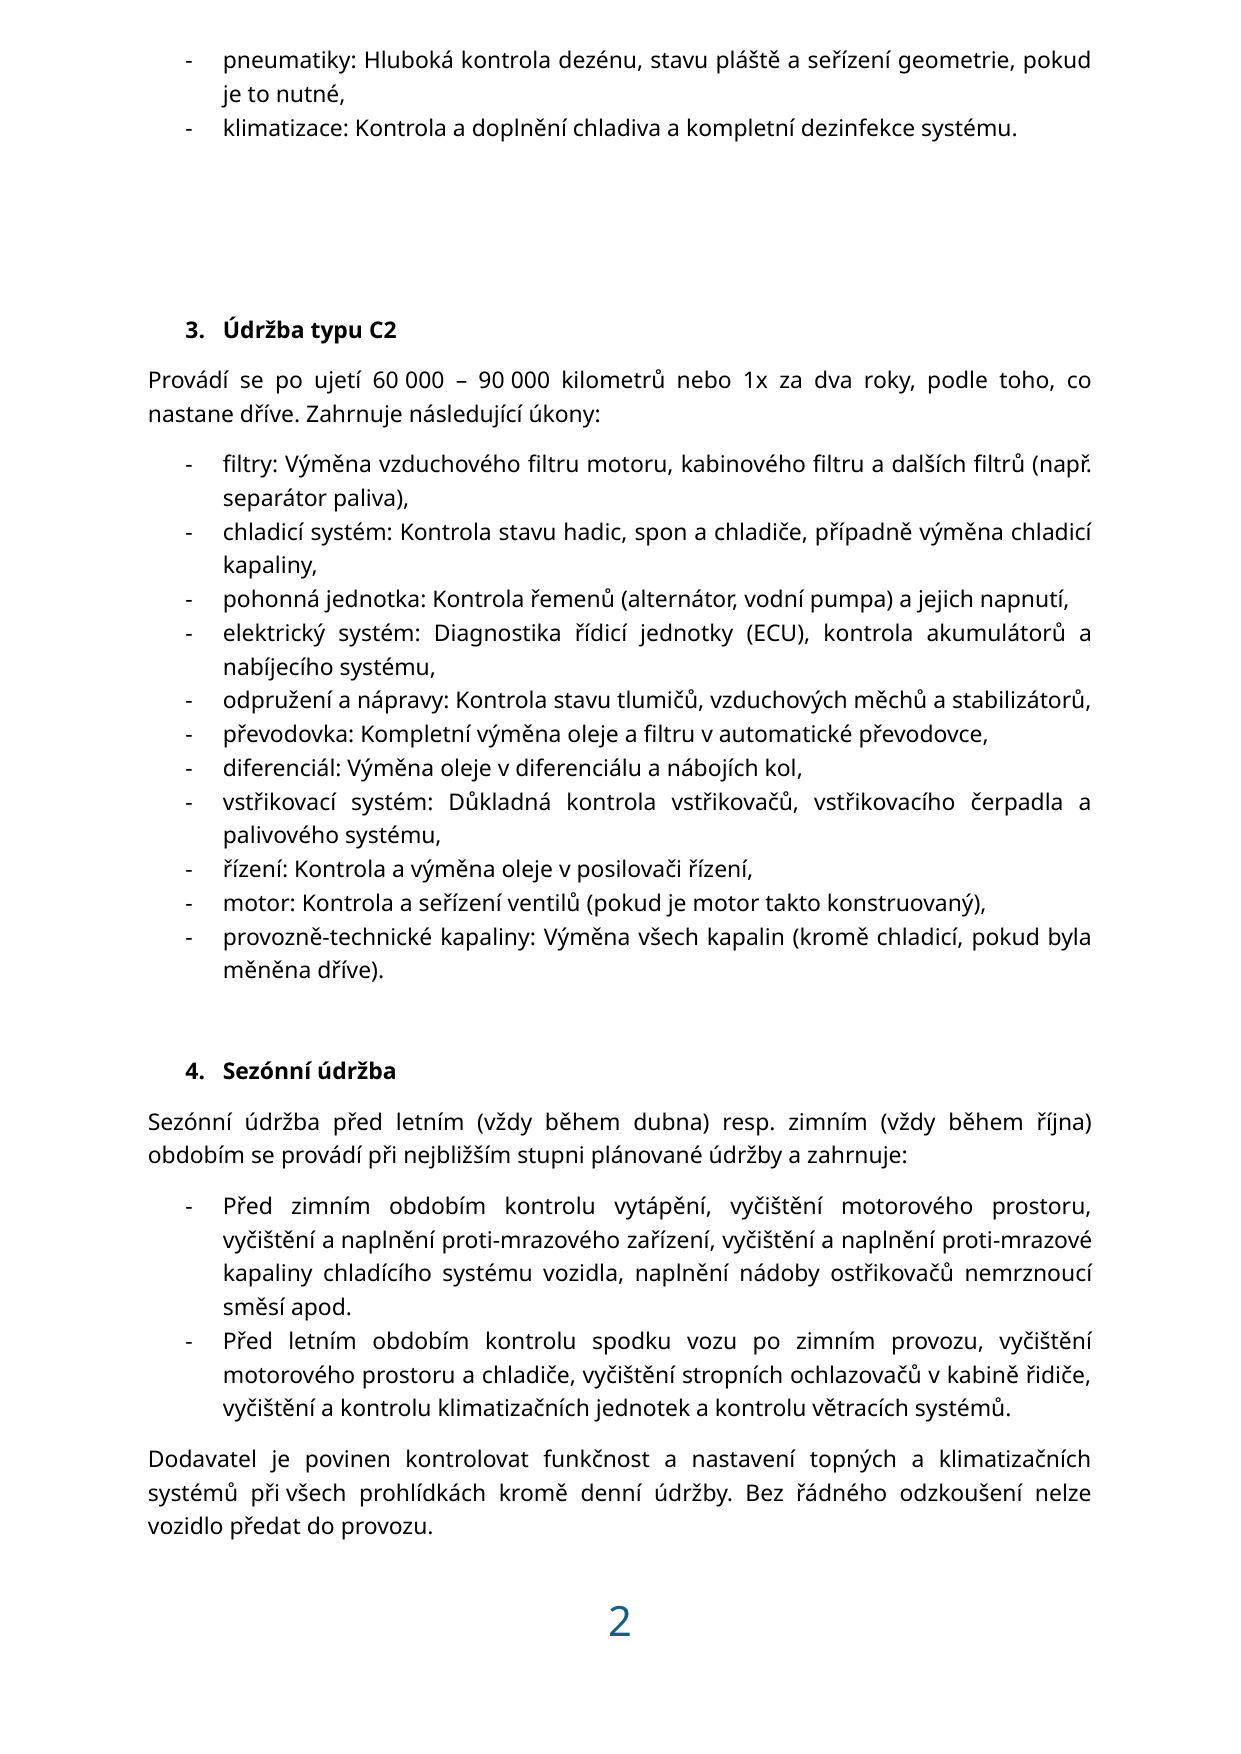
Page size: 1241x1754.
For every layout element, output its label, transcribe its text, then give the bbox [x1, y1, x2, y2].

list motor: Kontrola a seřízení ventilů (pokud je motor takto konstruovaný), [185, 887, 1093, 918]
list převodovka: Kompletní výměna oleje a filtru v automatické převodovce, [185, 718, 1093, 749]
text Dodavatel je povinen kontrolovat funkčnost a nastavení topných a klimatizačních systémů při všech prohlídkách kromě denní údržby. Bez řádného odzkoušení nelze vozidlo předat do provozu. [148, 1443, 1093, 1541]
list řízení: Kontrola a výměna oleje v posilovači řízení, [185, 853, 1093, 884]
list elektrický systém: Diagnostika řídicí jednotky (ECU), kontrola akumulátorů a nabíjecího systému, [185, 617, 1093, 682]
list vstřikovací systém: Důkladná kontrola vstřikovačů, vstřikovacího čerpadla a palivového systému, [185, 786, 1093, 851]
list Údržba typu C2 [185, 313, 1093, 345]
list filtry: Výměna vzduchového filtru motoru, kabinového filtru a dalších filtrů (např. separátor paliva), [185, 448, 1093, 513]
list odpružení a nápravy: Kontrola stavu tlumičů, vzduchových měchů a stabilizátorů, [185, 684, 1093, 716]
list chladicí systém: Kontrola stavu hadic, spon a chladiče, případně výměna chladicí kapaliny, [185, 516, 1093, 581]
list diferenciál: Výměna oleje v diferenciálu a nábojích kol, [185, 752, 1093, 783]
list provozně-technické kapaliny: Výměna všech kapalin (kromě chladicí, pokud byla měněna dříve). [185, 921, 1093, 986]
list Před letním obdobím kontrolu spodku vozu po zimním provozu, vyčištění motorového prostoru a chladiče, vyčištění stropních ochlazovačů v kabině řidiče, vyčištění a kontrolu klimatizačních jednotek a kontrolu větracích systémů. [185, 1325, 1093, 1423]
text Sezónní údržba před letním (vždy během dubna) resp. zimním (vždy během října) obdobím se provádí při nejbližším stupni plánované údržby a zahrnuje: [148, 1106, 1093, 1171]
text Provádí se po ujetí 60 000 – 90 000 kilometrů nebo 1x za dva roky, podle toho, co nastane dříve. Zahrnuje následující úkony: [148, 364, 1093, 429]
list klimatizace: Kontrola a doplnění chladiva a kompletní dezinfekce systému. [185, 112, 1093, 143]
list pneumatiky: Hluboká kontrola dezénu, stavu pláště a seřízení geometrie, pokud je to nutné, [185, 44, 1093, 109]
list pohonná jednotka: Kontrola řemenů (alternátor, vodní pumpa) a jejich napnutí, [185, 583, 1093, 614]
list Sezónní údržba [185, 1055, 1093, 1086]
list Před zimním obdobím kontrolu vytápění, vyčištění motorového prostoru, vyčištění a naplnění proti-mrazového zařízení, vyčištění a naplnění proti-mrazové kapaliny chladícího systému vozidla, naplnění nádoby ostřikovačů nemrznoucí směsí apod. [185, 1190, 1093, 1322]
